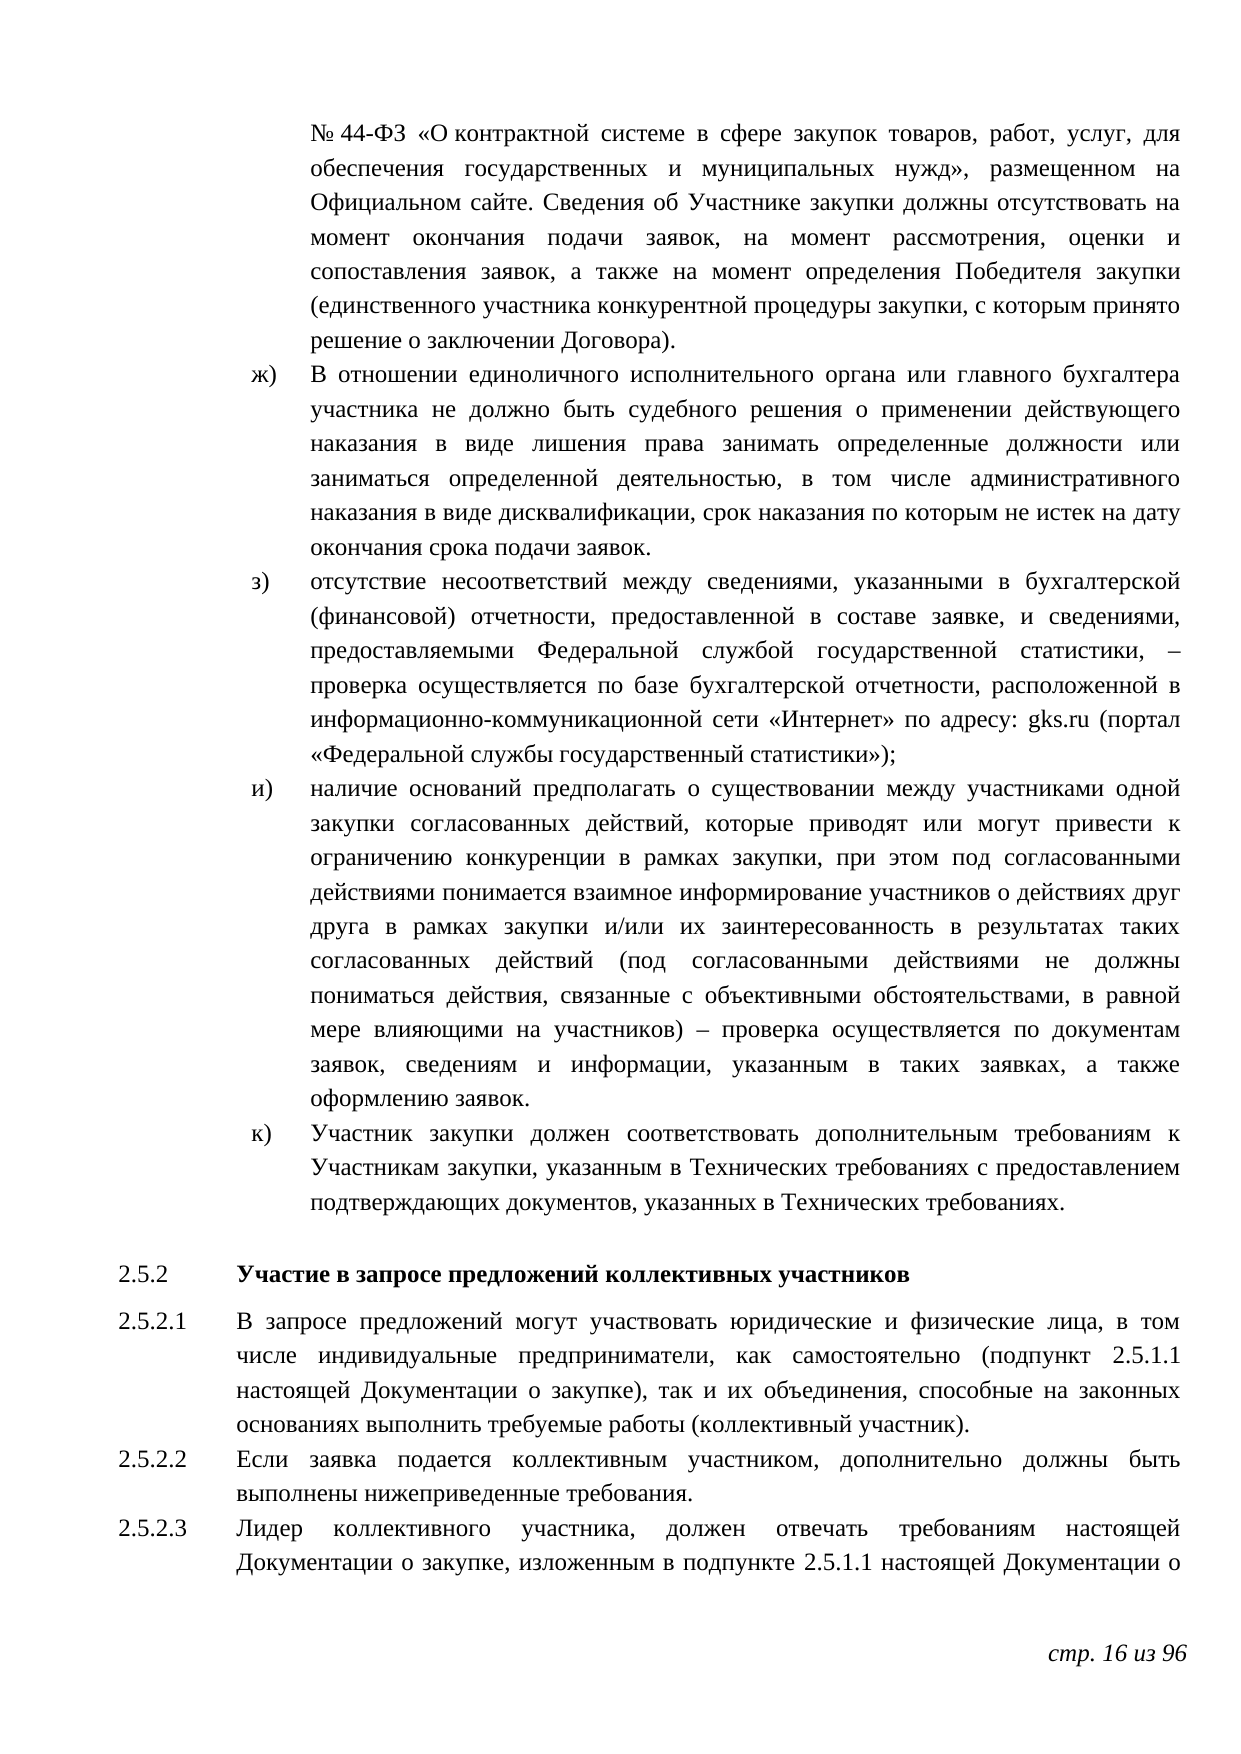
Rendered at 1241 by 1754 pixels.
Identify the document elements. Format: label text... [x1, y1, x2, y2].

text Участник закупки должен соответствовать дополнительным требованиям к Участникам закупки, указанным в Технических требованиях с предоставлением подтверждающих документов, указанных в Технических требованиях. [251, 1118, 1181, 1216]
text В запросе предложений могут участвовать юридические и физические лица, в том числе индивидуальные предприниматели, как самостоятельно (подпункт 2.5.1.1 настоящей Документации о закупке), так и их объединения, способные на законных основаниях выполнить требуемые работы (коллективный участник). [118, 1306, 1181, 1438]
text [251, 118, 1181, 354]
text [118, 1513, 1181, 1576]
text отсутствие несоответствий между сведениями, указанными в бухгалтерской (финансовой) отчетности, предоставленной в составе заявке, и сведениями, предоставляемыми Федеральной службой государственной статистики, – проверка осуществляется по базе бухгалтерской отчетности, расположенной в информационно-коммуникационной сети «Интернет» по адресу: gks.ru (портал «Федеральной службы государственный статистики»); [251, 566, 1181, 767]
text Если заявка подается коллективным участником, дополнительно должны быть выполнены нижеприведенные требования. [118, 1444, 1181, 1507]
text В отношении единоличного исполнительного органа или главного бухгалтера участника не должно быть судебного решения о применении действующего наказания в виде лишения права занимать определенные должности или заниматься определенной деятельностью, в том числе административного наказания в виде дисквалификации, срок наказания по которым не истек на дату окончания срока подачи заявок. [251, 359, 1181, 561]
text наличие оснований предполагать о существовании между участниками одной закупки согласованных действий, которые приводят или могут привести к ограничению конкуренции в рамках закупки, при этом под согласованными действиями понимается взаимное информирование участников о действиях друг друга в рамках закупки и/или их заинтересованность в результатах таких согласованных действий (под согласованными действиями не должны пониматься действия, связанные с объективными обстоятельствами, в равной мере влияющими на участников) – проверка осуществляется по документам заявок, сведениям и информации, указанным в таких заявках, а также оформлению заявок. [251, 773, 1181, 1112]
list Участие в запросе предложений коллективных участников [118, 1259, 1181, 1288]
